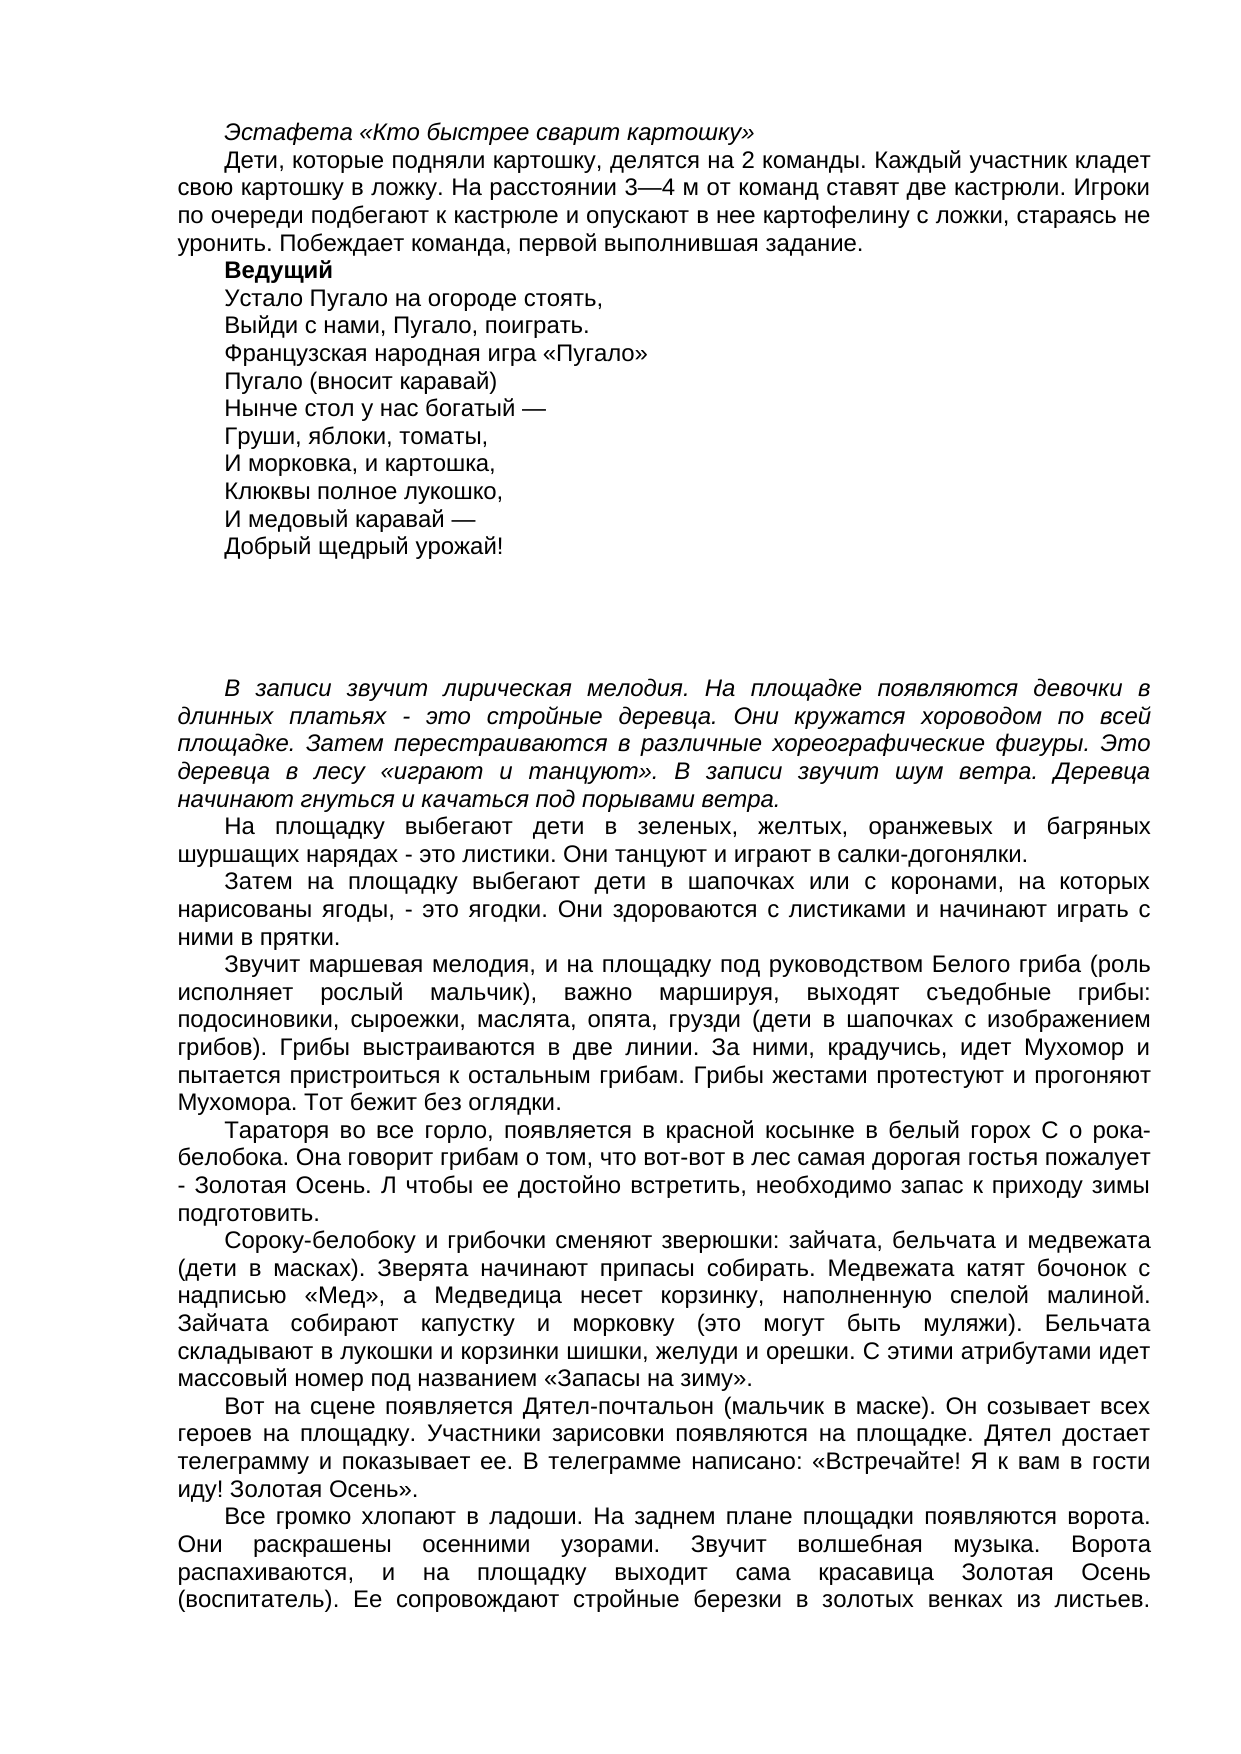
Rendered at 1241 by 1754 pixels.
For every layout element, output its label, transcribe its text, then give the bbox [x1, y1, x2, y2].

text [177, 1502, 1152, 1613]
text Затем на площадку выбегают дети в шапочках или с коронами, на которых нарисованы ягоды, - это ягодки. Они здороваются с листиками и начинают играть с ними в прятки. [177, 867, 1152, 950]
text Сороку-белобоку и грибочки сменяют зверюшки: зайчата, бельчата и медвежата (дети в масках). Зверята начинают припасы собирать. Медвежата катят бочонок с надписью «Мед», а Медведица несет корзинку, наполненную спелой малиной. Зайчата собирают капустку и морковку (это могут быть муляжи). Бельчата складывают в лукошки и корзинки шишки, желуди и орешки. С этими атрибутами идет массовый номер под названием «Запасы на зиму». [177, 1226, 1152, 1392]
text Выйди с нами, Пугало, поиграть. [177, 311, 1152, 339]
text В записи звучит лирическая мелодия. На площадке появляются девочки в длинных платьях - это стройные деревца. Они кружатся хороводом по всей площадке. Затем перестраиваются в различные хореографические фигуры. Это деревца в лесу «играют и танцуют». В записи звучит шум ветра. Деревца начинают гнуться и качаться под порывами ветра. [177, 674, 1152, 812]
text Эстафета «Кто быстрее сварит картошку» [177, 118, 1152, 146]
text Добрый щедрый урожай! [177, 532, 1152, 560]
text И морковка, и картошка, [177, 449, 1152, 477]
text Звучит маршевая мелодия, и на площадку под руководством Белого гриба (роль исполняет рослый мальчик), важно маршируя, выходят съедобные грибы: подосиновики, сыроежки, маслята, опята, грузди (дети в шапочках с изображением грибов). Грибы выстраиваются в две линии. За ними, крадучись, идет Мухомор и пытается пристроиться к остальным грибам. Грибы жестами протестуют и прогоняют Мухомора. Тот бежит без оглядки. [177, 950, 1152, 1116]
text Французская народная игра «Пугало» [177, 339, 1152, 367]
text Устало Пугало на огороде стоять, [177, 284, 1152, 311]
text Груши, яблоки, томаты, [177, 422, 1152, 449]
text Клюквы полное лукошко, [177, 477, 1152, 504]
text И медовый каравай — [177, 504, 1152, 532]
text Ведущий [177, 256, 1152, 284]
text Пугало (вносит каравай) [177, 367, 1152, 394]
text Вот на сцене появляется Дятел-почтальон (мальчик в маске). Он созывает всех героев на площадку. Участники зарисовки появляются на площадке. Дятел достает телеграмму и показывает ее. В телеграмме написано: «Встречайте! Я к вам в гости иду! Золотая Осень». [177, 1392, 1152, 1502]
text Дети, которые подняли картошку, делятся на 2 команды. Каждый участник кладет свою картошку в ложку. На расстоянии 3—4 м от команд ставят две кастрюли. Игроки по очереди подбегают к кастрюле и опускают в нее картофелину с ложки, стараясь не уронить. Побеждает команда, первой выполнившая задание. [177, 146, 1152, 256]
text На площадку выбегают дети в зеленых, желтых, оранжевых и багряных шуршащих нарядах - это листики. Они танцуют и играют в салки-догонялки. [177, 812, 1152, 867]
text Тараторя во все горло, появляется в красной косынке в белый горох С о рока-белобока. Она говорит грибам о том, что вот-вот в лес самая дорогая гостья пожалует - Золотая Осень. Л чтобы ее достойно встретить, необходимо запас к приходу зимы подготовить. [177, 1116, 1152, 1226]
text Нынче стол у нас богатый — [177, 394, 1152, 422]
